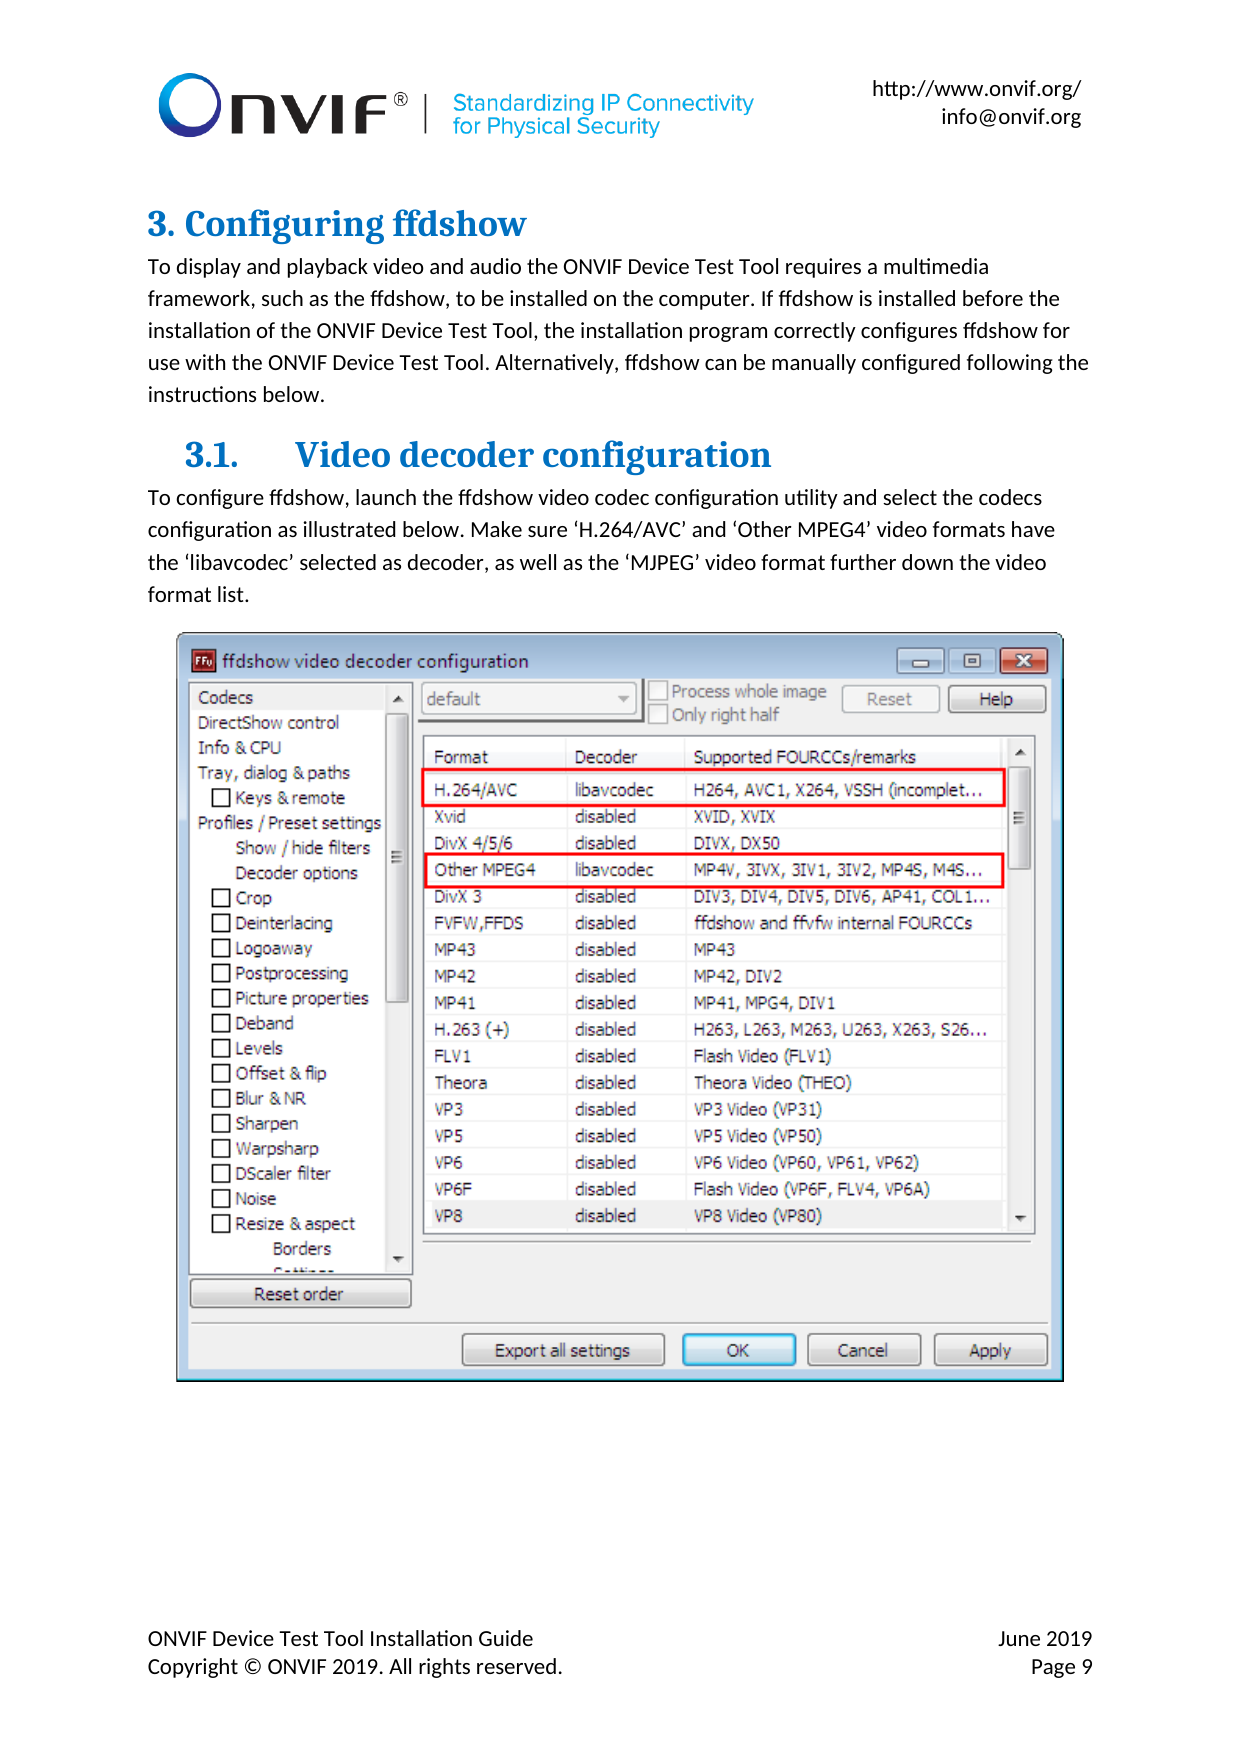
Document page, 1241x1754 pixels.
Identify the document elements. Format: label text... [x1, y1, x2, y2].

picture [158, 73, 182, 97]
picture [176, 632, 1064, 1382]
subtitle Configuring ffdshow [148, 202, 1093, 245]
text To display and playback video and audio the ONVIF Device Test Tool requires a multimedia framework, such as the ffdshow, to be installed on the computer. If ffdshow is installed before the installation of the ONVIF Device Test Tool, the installation program correctly configures ffdshow for use with the ONVIF Device Test Tool. Alternatively, ffdshow can be manually configured following the instructions below. [148, 252, 1093, 409]
subtitle Video decoder configuration [185, 434, 1093, 477]
text To configure ffdshow, launch the ffdshow video codec configuration utility and select the codecs configuration as illustrated below. Make sure ‘H.264/AVC’ and ‘Other MPEG4’ video formats have the ‘libavcodec’ selected as decoder, as well as the ‘MJPEG’ video format further down the video format list. [148, 483, 1093, 608]
picture [158, 73, 755, 138]
